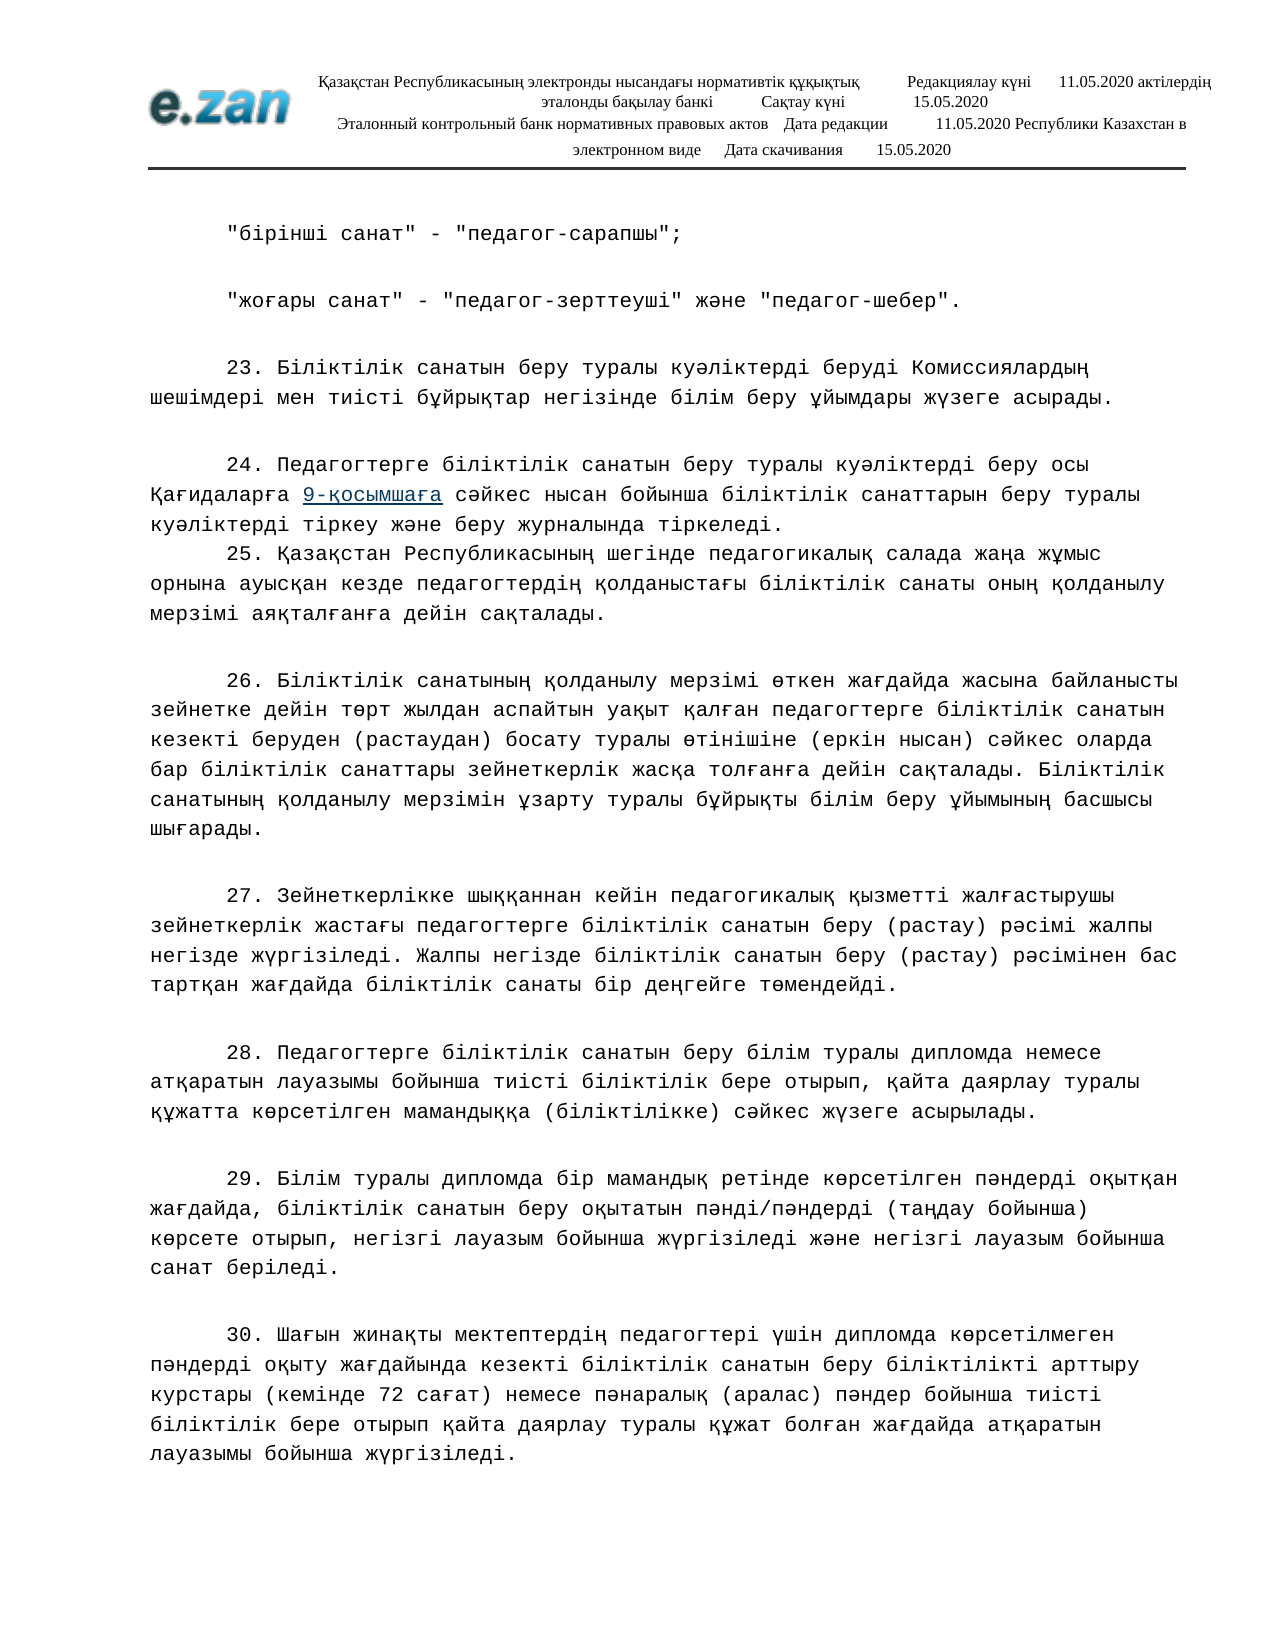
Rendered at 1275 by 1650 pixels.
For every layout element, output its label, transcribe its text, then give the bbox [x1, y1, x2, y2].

text 28. Педагогтерге біліктілік санатын беру білім туралы дипломда немесе атқаратын лауазымы бойынша тиісті біліктілік бере отырып, қайта даярлау туралы құжатта көрсетілген мамандыққа (біліктілікке) сәйкес жүзеге асырылады. [150, 1036, 1181, 1125]
text "жоғары санат" - "педагог-зерттеуші" және "педагог-шебер". [150, 284, 1181, 314]
text 23. Біліктілік санатын беру туралы куәліктерді беруді Комиссиялардың шешімдері мен тиісті бұйрықтар негізінде білім беру ұйымдары жүзеге асырады. [150, 351, 1181, 411]
text 24. Педагогтерге біліктілік санатын беру туралы куәліктерді беру осы Қағидаларға 9-қосымшаға сәйкес нысан бойынша біліктілік санаттарын беру туралы куәліктерді тіркеу және беру журналында тіркеледі. [150, 448, 1181, 537]
text "бірінші санат" - "педагог-сарапшы"; [150, 217, 1181, 247]
text 29. Білім туралы дипломда бір мамандық ретінде көрсетілген пәндерді оқытқан жағдайда, біліктілік санатын беру оқытатын пәнді/пәндерді (таңдау бойынша) көрсете отырып, негізгі лауазым бойынша жүргізіледі және негізгі лауазым бойынша санат беріледі. [150, 1162, 1181, 1281]
text 27. Зейнеткерлікке шыққаннан кейін педагогикалық қызметті жалғастырушы зейнеткерлік жастағы педагогтерге біліктілік санатын беру (растау) рәсімі жалпы негізде жүргізіледі. Жалпы негізде біліктілік санатын беру (растау) рәсімінен бас тартқан жағдайда біліктілік санаты бір деңгейге төмендейді. [150, 879, 1181, 998]
text 26. Біліктілік санатының қолданылу мерзімі өткен жағдайда жасына байланысты зейнетке дейін төрт жылдан аспайтын уақыт қалған педагогтерге біліктілік санатын кезекті беруден (растаудан) босату туралы өтінішіне (еркін нысан) сәйкес оларда бар біліктілік санаттары зейнеткерлік жасқа толғанға дейін сақталады. Біліктілік санатының қолданылу мерзімін ұзарту туралы бұйрықты білім беру ұйымының басшысы шығарады. [150, 664, 1181, 842]
text 25. Қазақстан Республикасының шегінде педагогикалық салада жаңа жұмыс орнына ауысқан кезде педагогтердің қолданыстағы біліктілік санаты оның қолданылу мерзімі аяқталғанға дейін сақталады. [150, 537, 1181, 626]
text 30. Шағын жинақты мектептердің педагогтері үшін дипломда көрсетілмеген пәндерді оқыту жағдайында кезекті біліктілік санатын беру біліктілікті арттыру курстары (кемінде 72 сағат) немесе пәнаралық (аралас) пәндер бойынша тиісті біліктілік бере отырып қайта даярлау туралы құжат болған жағдайда атқаратын лауазымы бойынша жүргізіледі. [150, 1318, 1181, 1467]
picture [147, 83, 293, 129]
